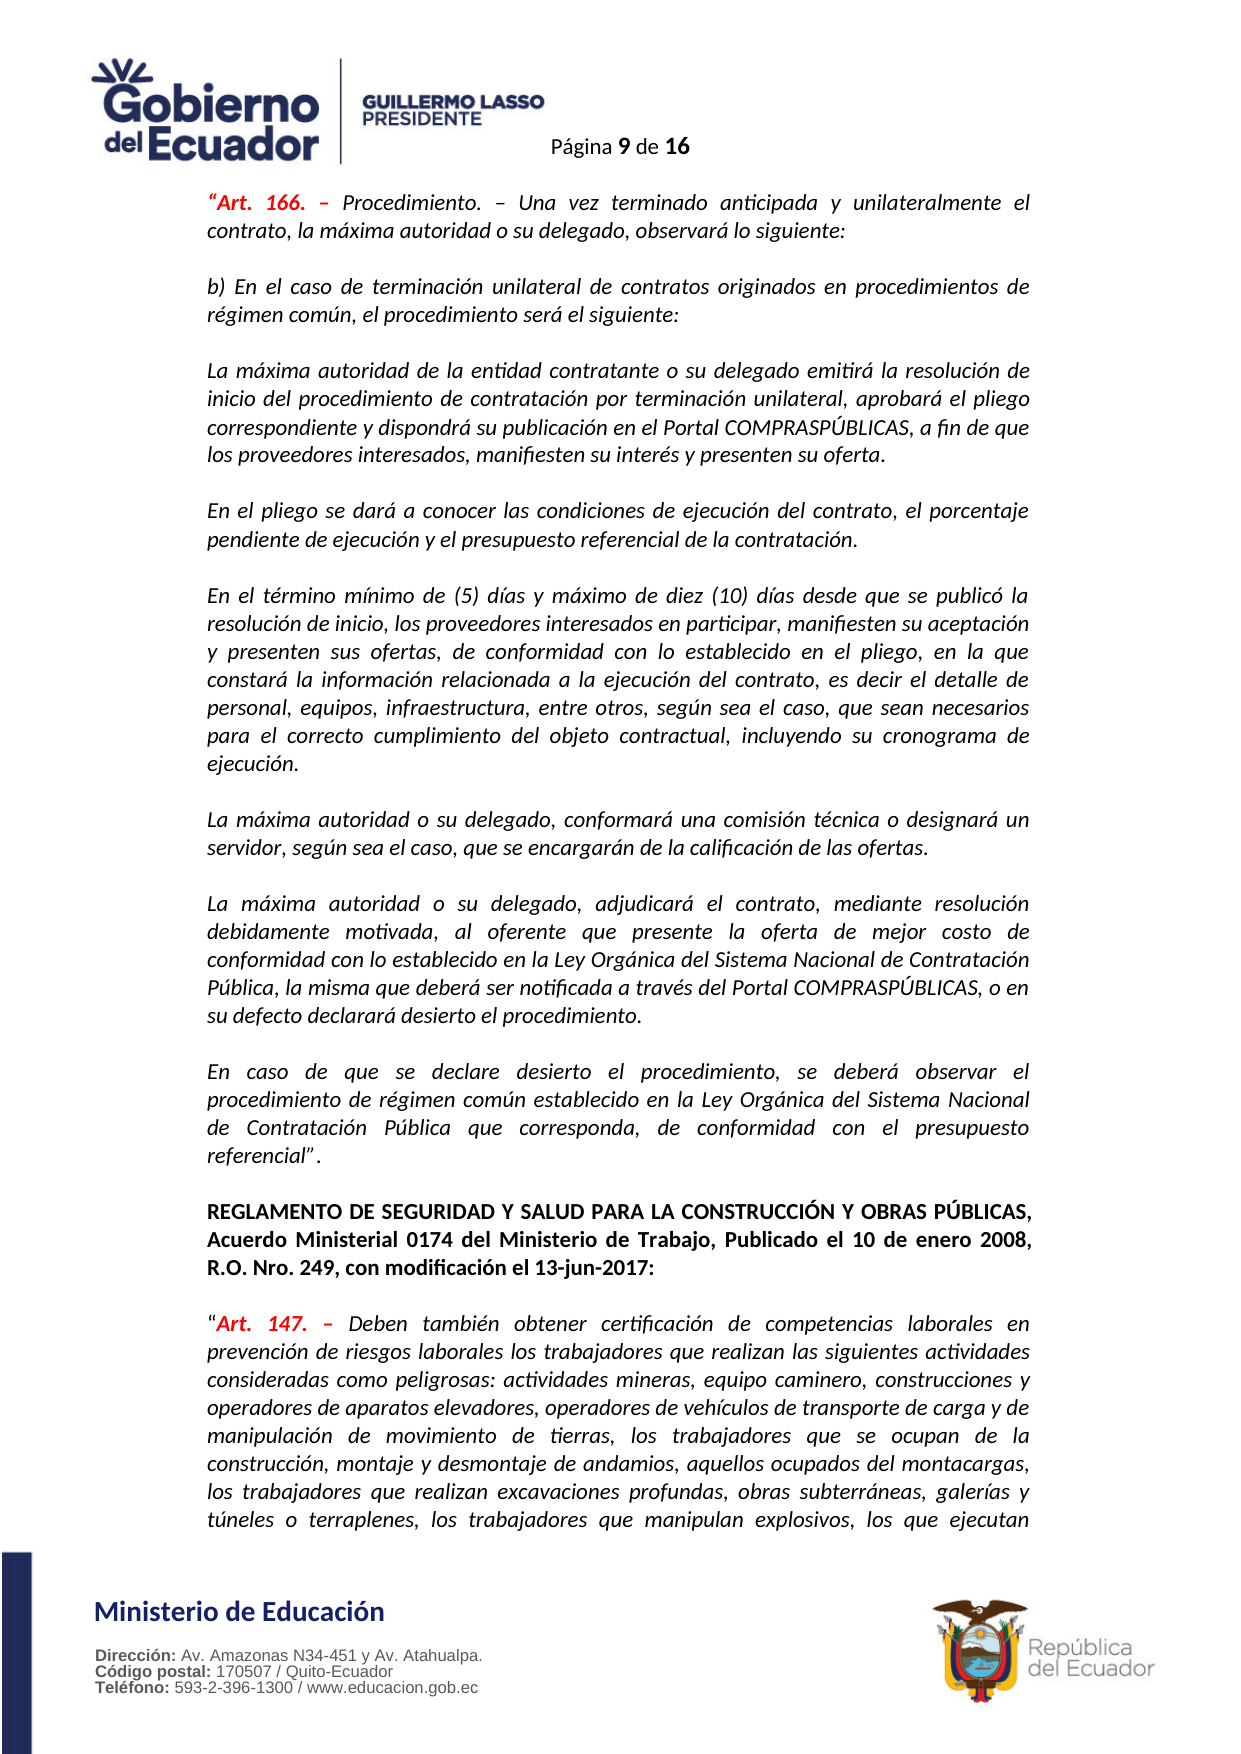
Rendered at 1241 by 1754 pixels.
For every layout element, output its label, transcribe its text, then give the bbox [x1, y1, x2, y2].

text En el pliego se dará a conocer las condiciones de ejecución del contrato, el porcentaje pendiente de ejecución y el presupuesto referencial de la contratación. [207, 497, 1033, 553]
text La máxima autoridad de la entidad contratante o su delegado emitirá la resolución de inicio del procedimiento de contratación por terminación unilateral, aprobará el pliego correspondiente y dispondrá su publicación en el Portal COMPRASPÚBLICAS, a fin de que los proveedores interesados, manifiesten su interés y presenten su oferta. [207, 357, 1033, 469]
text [207, 1309, 1034, 1533]
text “Art. 166. – Procedimiento. – Una vez terminado anticipada y unilateralmente el contrato, la máxima autoridad o su delegado, observará lo siguiente: [207, 188, 1033, 244]
picture [1, 0, 1241, 1754]
text En caso de que se declare desierto el procedimiento, se deberá observar el procedimiento de régimen común establecido en la Ley Orgánica del Sistema Nacional de Contratación Pública que corresponda, de conformidad con el presupuesto referencial”. [207, 1057, 1033, 1169]
text En el término mínimo de (5) días y máximo de diez (10) días desde que se publicó la resolución de inicio, los proveedores interesados en participar, manifiesten su aceptación y presenten sus ofertas, de conformidad con lo establecido en el pliego, en la que constará la información relacionada a la ejecución del contrato, es decir el detalle de personal, equipos, infraestructura, entre otros, según sea el caso, que sean necesarios para el correcto cumplimiento del objeto contractual, incluyendo su cronograma de ejecución. [207, 581, 1033, 777]
text La máxima autoridad o su delegado, adjudicará el contrato, mediante resolución debidamente motivada, al oferente que presente la oferta de mejor costo de conformidad con lo establecido en la Ley Orgánica del Sistema Nacional de Contratación Pública, la misma que deberá ser notificada a través del Portal COMPRASPÚBLICAS, o en su defecto declarará desierto el procedimiento. [207, 889, 1033, 1029]
text b) En el caso de terminación unilateral de contratos originados en procedimientos de régimen común, el procedimiento será el siguiente: [207, 272, 1033, 328]
text La máxima autoridad o su delegado, conformará una comisión técnica o designará un servidor, según sea el caso, que se encargarán de la calificación de las ofertas. [207, 805, 1033, 861]
text REGLAMENTO DE SEGURIDAD Y SALUD PARA LA CONSTRUCCIÓN Y OBRAS PÚBLICAS, Acuerdo Ministerial 0174 del Ministerio de Trabajo, Publicado el 10 de enero 2008, R.O. Nro. 249, con modificación el 13-jun-2017: [207, 1197, 1034, 1281]
